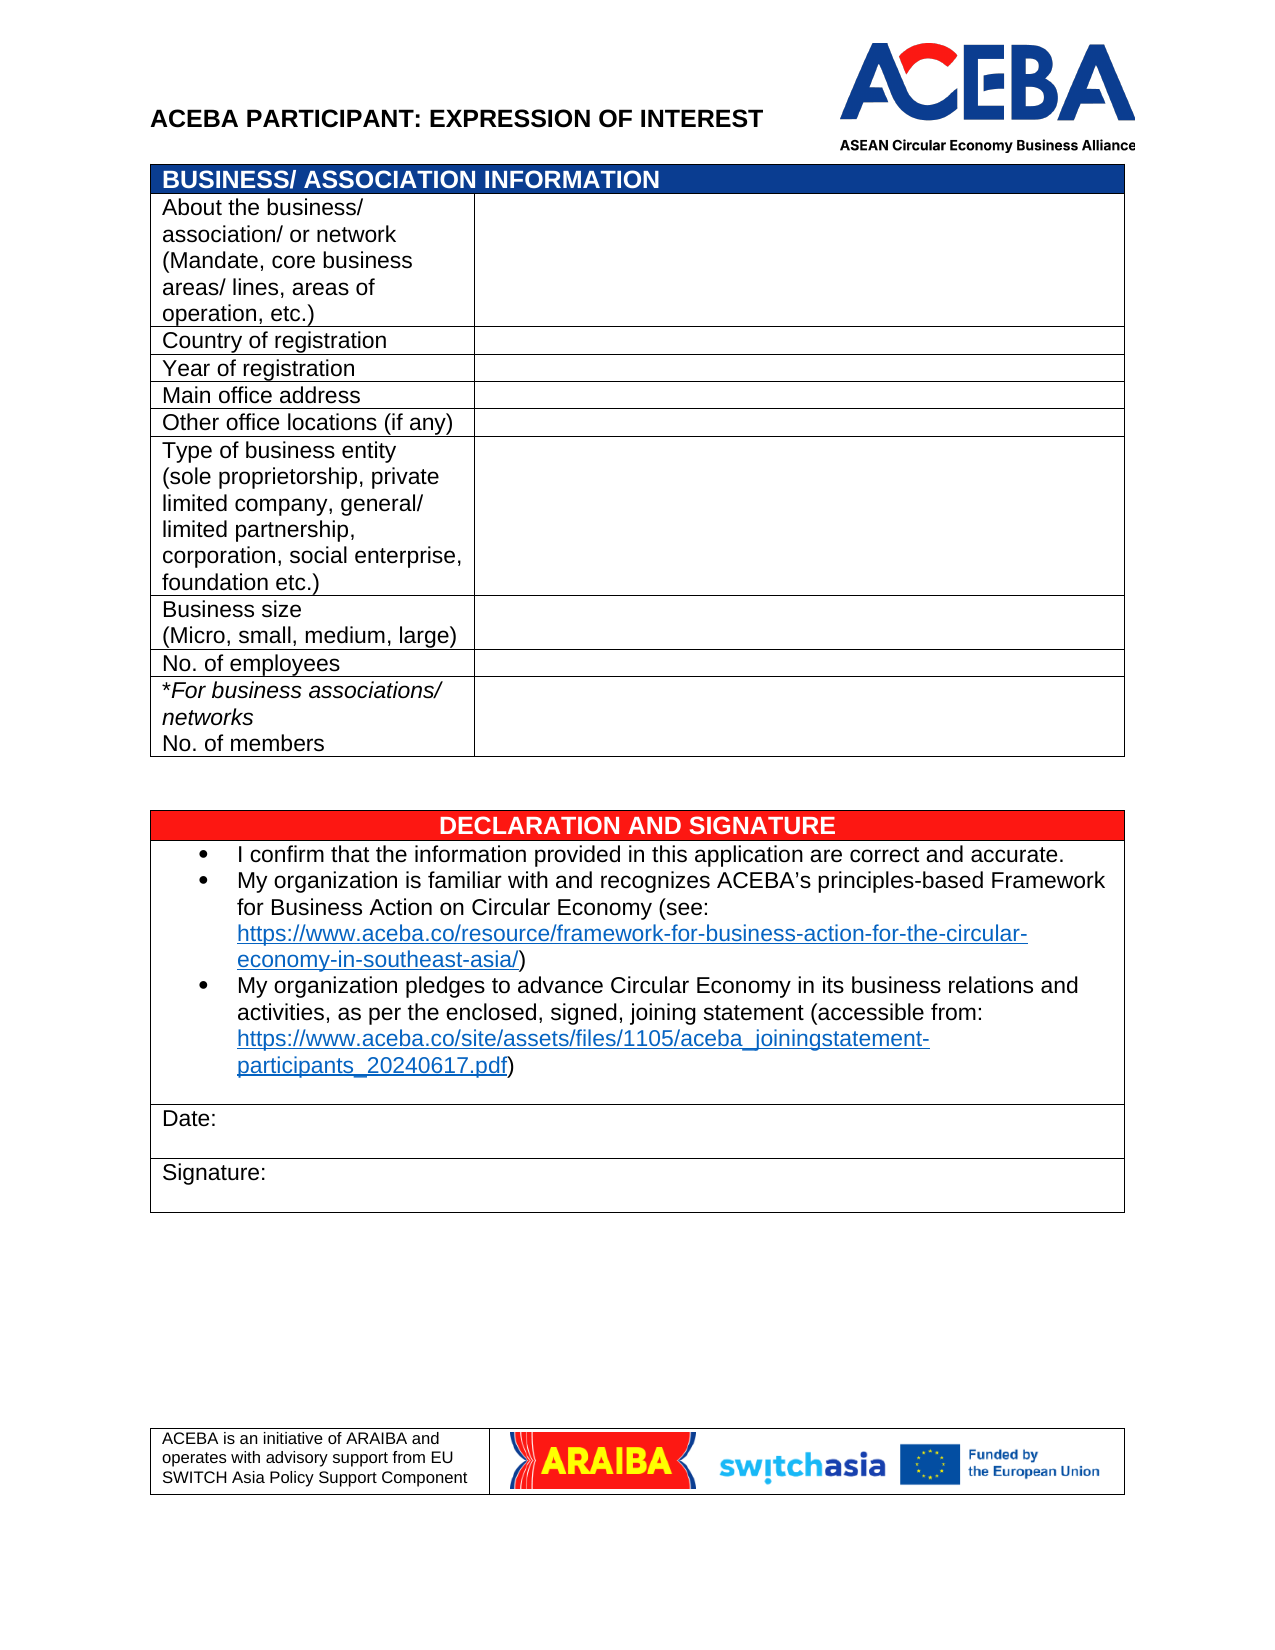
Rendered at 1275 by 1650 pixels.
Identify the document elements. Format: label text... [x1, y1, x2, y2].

table_cell Signature: [151, 1159, 1124, 1212]
table_cell [475, 355, 1124, 381]
table_cell [475, 194, 1124, 326]
table_header BUSINESS/ ASSOCIATION INFORMATION [151, 165, 1124, 193]
table_cell [475, 596, 1124, 649]
table_cell Type of business entity (sole proprietorship, private limited company, general/ limited partnership, corporation, social enterprise, foundation etc.) [151, 437, 474, 595]
table_header DECLARATION AND SIGNATURE [151, 811, 1124, 840]
table_cell Other office locations (if any) [151, 409, 474, 436]
table_cell [475, 650, 1124, 676]
table_cell About the business/ association/ or network (Mandate, core business areas/ lines, areas of operation, etc.) [151, 194, 474, 326]
table_cell *For business associations/ networks No. of members [151, 677, 474, 756]
table_cell Country of registration [151, 327, 474, 353]
picture [840, 43, 1135, 153]
picture [500, 1429, 1110, 1494]
table_cell [475, 409, 1124, 436]
table_cell Year of registration [151, 355, 474, 381]
table_cell No. of employees [151, 650, 474, 676]
table_cell [475, 437, 1124, 595]
table_cell Business size (Micro, small, medium, large) [151, 596, 474, 649]
table_cell Main office address [151, 382, 474, 408]
table_cell [475, 382, 1124, 408]
table_cell [475, 327, 1124, 353]
table_cell Date: [151, 1105, 1124, 1158]
table_cell [475, 677, 1124, 756]
table_cell I confirm that the information provided in this application are correct and accurate. My organization is familiar with and recognizes ACEBA’s principles-based Framework for Business Action on Circular Economy (see: https://www.aceba.co/resource/framework-for-business-action-for-the-circular-economy-in-southeast-asia/) My organization pledges to advance Circular Economy in its business relations and activities, as per the enclosed, signed, joining statement (accessible from: https://www.aceba.co/site/assets/files/1105/aceba_joiningstatement-participants_20240617.pdf) [151, 841, 1124, 1104]
